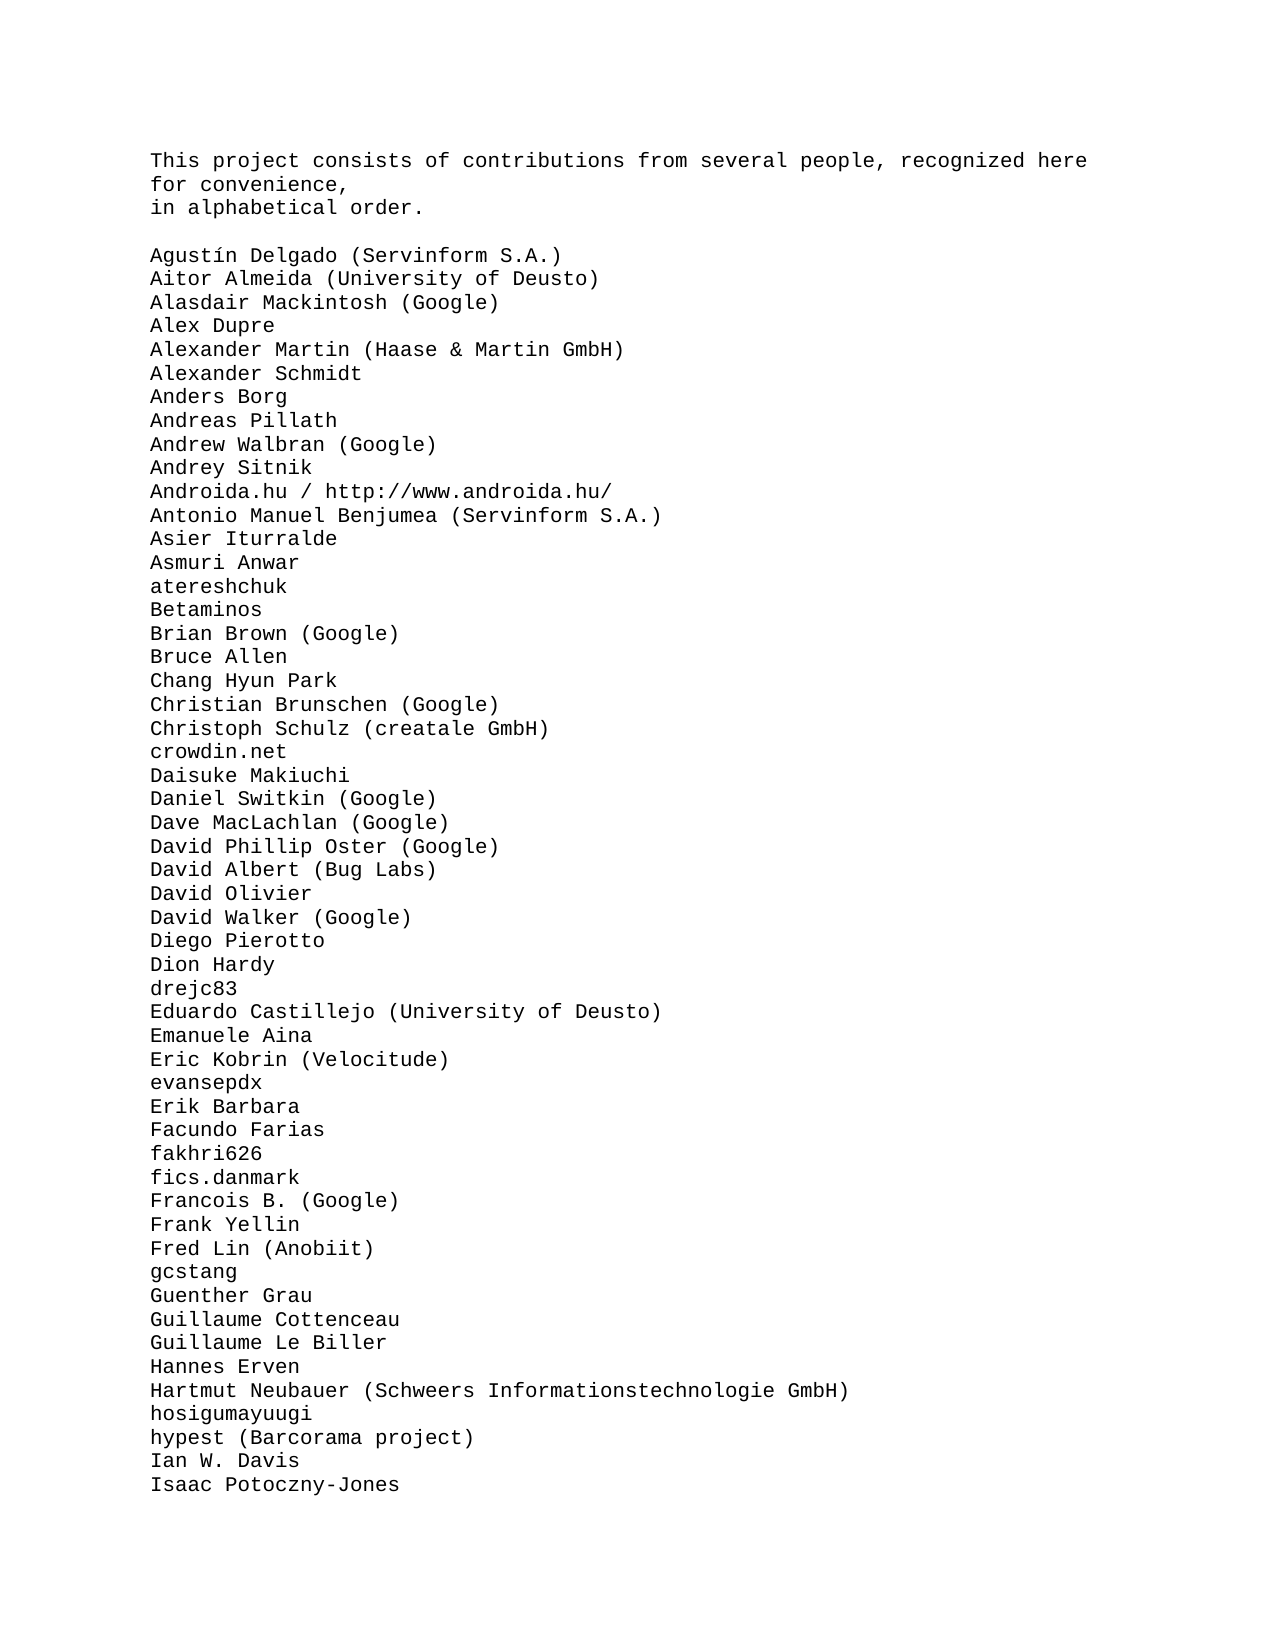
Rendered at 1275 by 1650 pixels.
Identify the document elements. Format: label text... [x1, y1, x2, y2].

text Andrew Walbran (Google) [150, 434, 1125, 457]
text Brian Brown (Google) [150, 623, 1125, 647]
text Hartmut Neubauer (Schweers Informationstechnologie GmbH) [150, 1379, 1125, 1403]
text Christoph Schulz (creatale GmbH) [150, 717, 1125, 741]
text Emanuele Aina [150, 1025, 1125, 1048]
text David Albert (Bug Labs) [150, 859, 1125, 883]
text atereshchuk [150, 576, 1125, 599]
text Antonio Manuel Benjumea (Servinform S.A.) [150, 505, 1125, 528]
text Frank Yellin [150, 1214, 1125, 1238]
text Asmuri Anwar [150, 552, 1125, 576]
text This project consists of contributions from several people, recognized here for convenience, [150, 150, 1125, 197]
text Erik Barbara [150, 1096, 1125, 1119]
text evansepdx [150, 1072, 1125, 1096]
text Christian Brunschen (Google) [150, 694, 1125, 717]
text Eric Kobrin (Velocitude) [150, 1048, 1125, 1072]
text Dion Hardy [150, 954, 1125, 978]
text Aitor Almeida (University of Deusto) [150, 268, 1125, 292]
text Alexander Schmidt [150, 363, 1125, 386]
text David Olivier [150, 883, 1125, 907]
text hosigumayuugi [150, 1403, 1125, 1427]
text in alphabetical order. [150, 197, 1125, 221]
text Guillaume Le Biller [150, 1332, 1125, 1356]
text David Phillip Oster (Google) [150, 836, 1125, 859]
text Facundo Farias [150, 1119, 1125, 1143]
text Guillaume Cottenceau [150, 1309, 1125, 1332]
text Anders Borg [150, 386, 1125, 410]
text crowdin.net [150, 741, 1125, 765]
text Chang Hyun Park [150, 670, 1125, 694]
text fics.danmark [150, 1167, 1125, 1190]
text drejc83 [150, 978, 1125, 1001]
text Hannes Erven [150, 1356, 1125, 1379]
text Andreas Pillath [150, 410, 1125, 434]
text Alasdair Mackintosh (Google) [150, 292, 1125, 316]
text Daniel Switkin (Google) [150, 788, 1125, 812]
text Daisuke Makiuchi [150, 765, 1125, 788]
text Alex Dupre [150, 316, 1125, 339]
text Alexander Martin (Haase & Martin GmbH) [150, 339, 1125, 363]
text Androida.hu / http://www.androida.hu/ [150, 481, 1125, 505]
text Andrey Sitnik [150, 457, 1125, 481]
text Eduardo Castillejo (University of Deusto) [150, 1001, 1125, 1025]
text Guenther Grau [150, 1285, 1125, 1309]
text David Walker (Google) [150, 907, 1125, 930]
text Betaminos [150, 599, 1125, 623]
text Agustín Delgado (Servinform S.A.) [150, 244, 1125, 268]
text Francois B. (Google) [150, 1190, 1125, 1214]
text fakhri626 [150, 1143, 1125, 1167]
text Isaac Potoczny-Jones [150, 1474, 1125, 1498]
text Diego Pierotto [150, 930, 1125, 954]
text gcstang [150, 1261, 1125, 1285]
text Dave MacLachlan (Google) [150, 812, 1125, 836]
text Ian W. Davis [150, 1451, 1125, 1474]
text Bruce Allen [150, 647, 1125, 670]
text Asier Iturralde [150, 528, 1125, 552]
text Fred Lin (Anobiit) [150, 1238, 1125, 1261]
text hypest (Barcorama project) [150, 1427, 1125, 1451]
